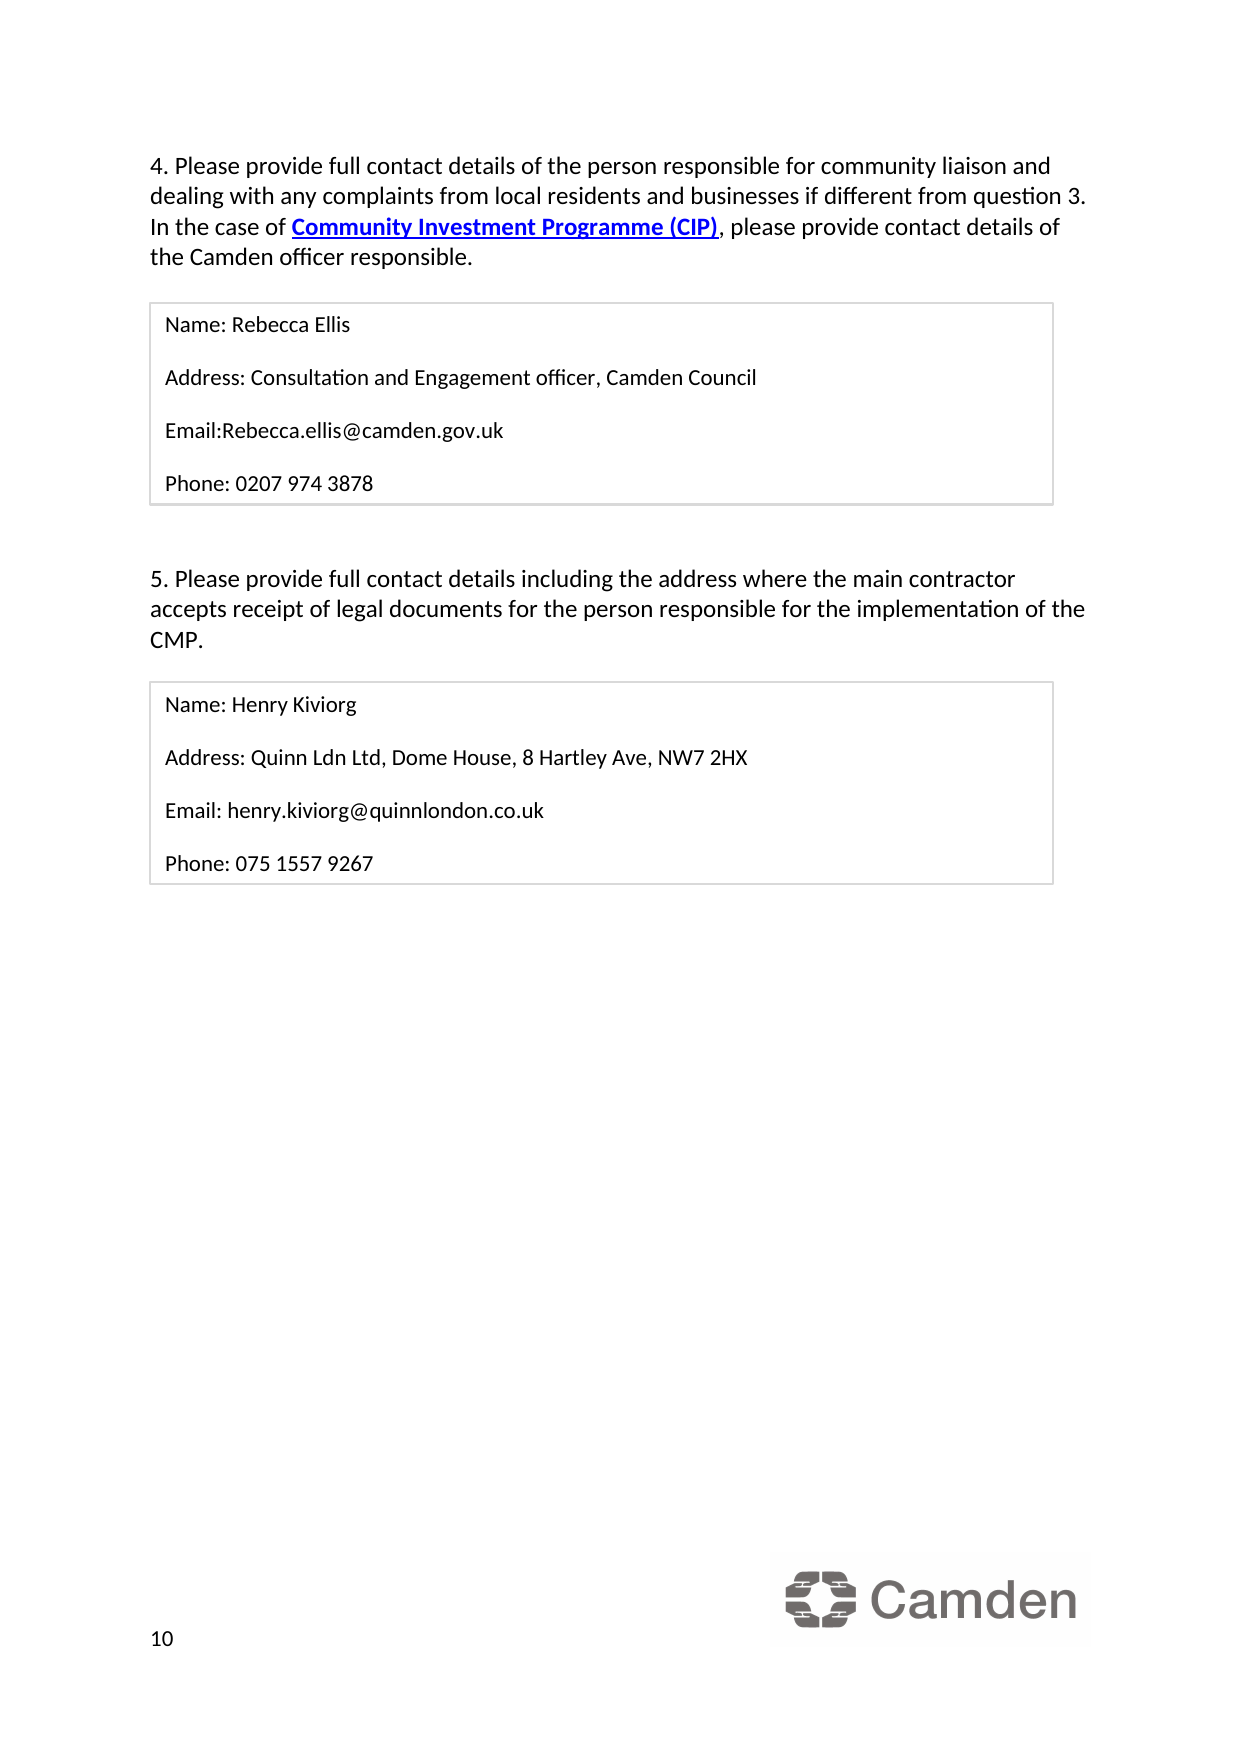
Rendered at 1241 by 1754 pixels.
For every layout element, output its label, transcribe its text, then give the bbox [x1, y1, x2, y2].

picture [770, 1552, 1091, 1647]
text 5. Please provide full contact details including the address where the main contractor accepts receipt of legal documents for the person responsible for the implementation of the CMP. [150, 563, 1090, 654]
text 4. Please provide full contact details of the person responsible for community liaison and dealing with any complaints from local residents and businesses if different from question 3. In the case of Community Investment Programme (CIP), please provide contact details of the Camden officer responsible. [150, 150, 1090, 272]
